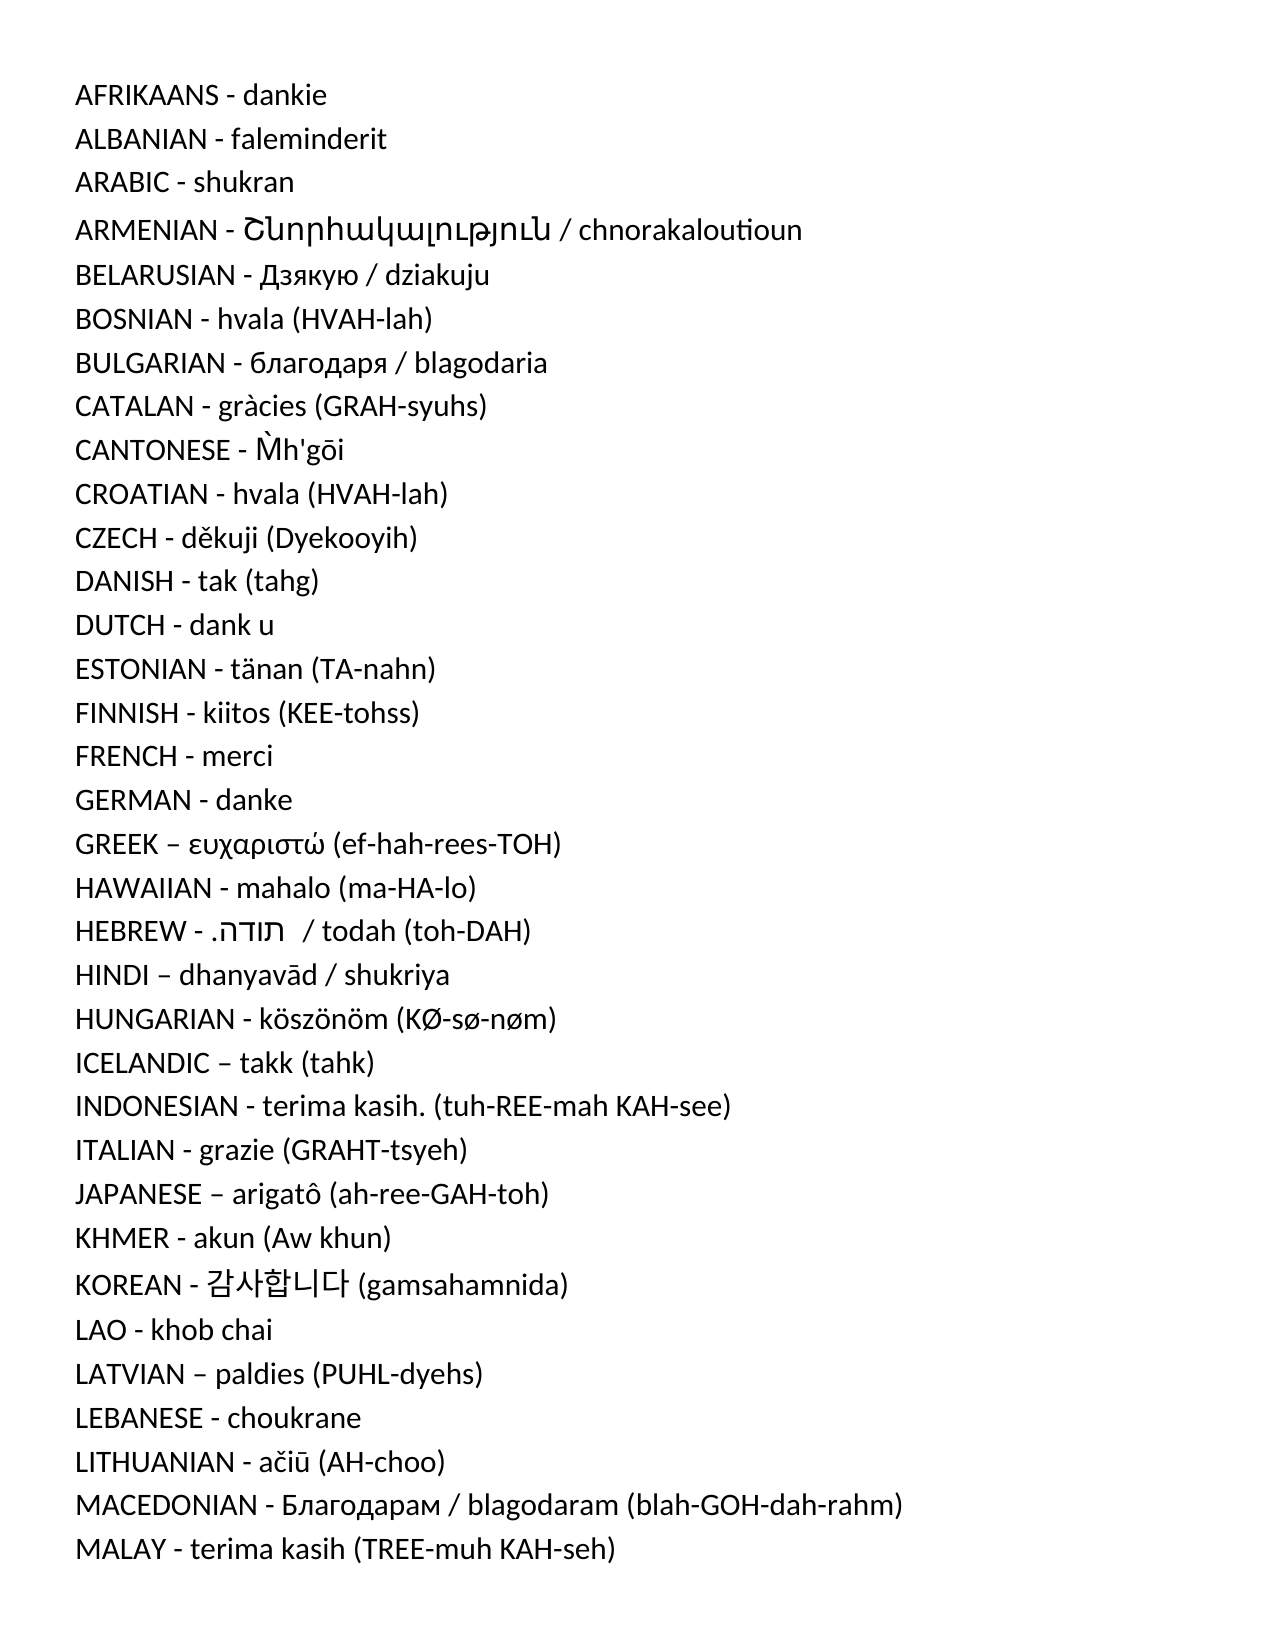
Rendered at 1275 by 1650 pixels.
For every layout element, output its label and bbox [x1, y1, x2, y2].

text [75, 75, 1200, 1567]
